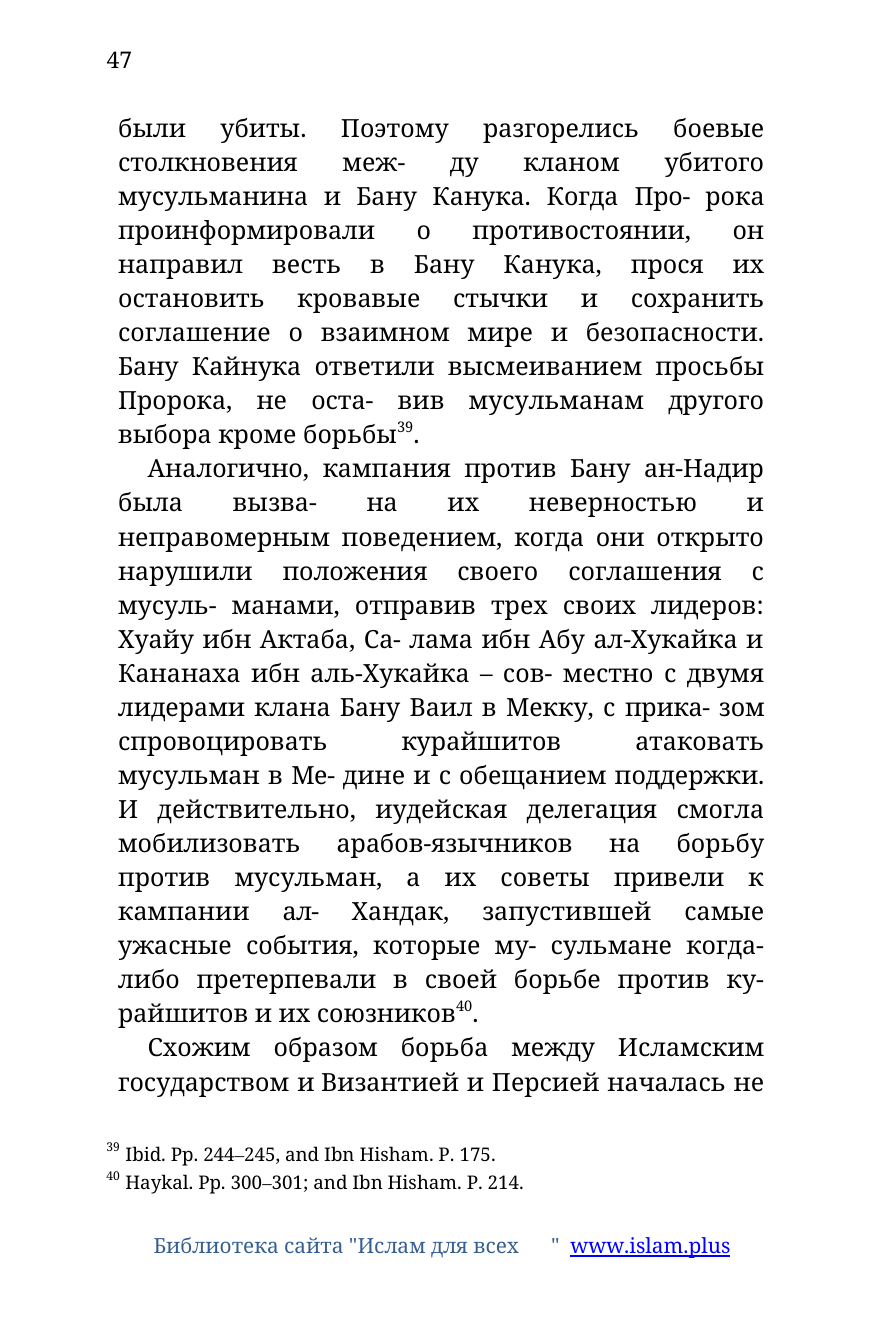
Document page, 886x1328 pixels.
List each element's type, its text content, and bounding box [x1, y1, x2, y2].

text Аналогично, кампания против Бану ан-Надир была вызва- на их неверностью и неправомерным поведением, когда они открыто нарушили положения своего соглашения с мусуль- манами, отправив трех своих лидеров: Хуайу ибн Актаба, Са- лама ибн Абу ал-Хукайка и Кананаха ибн аль-Хукайка – сов- местно с двумя лидерами клана Бану Ваил в Мекку, с прика- зом спровоцировать курайшитов атаковать мусульман в Ме- дине и с обещанием поддержки. И действительно, иудейская делегация смогла мобилизовать арабов-язычников на борьбу против мусульман, а их советы привели к кампании ал- Хандак, запустившей самые ужасные события, которые му- сульмане когда-либо претерпевали в своей борьбе против ку- райшитов и их союзников. [118, 451, 764, 1030]
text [118, 110, 764, 451]
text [118, 1030, 764, 1098]
